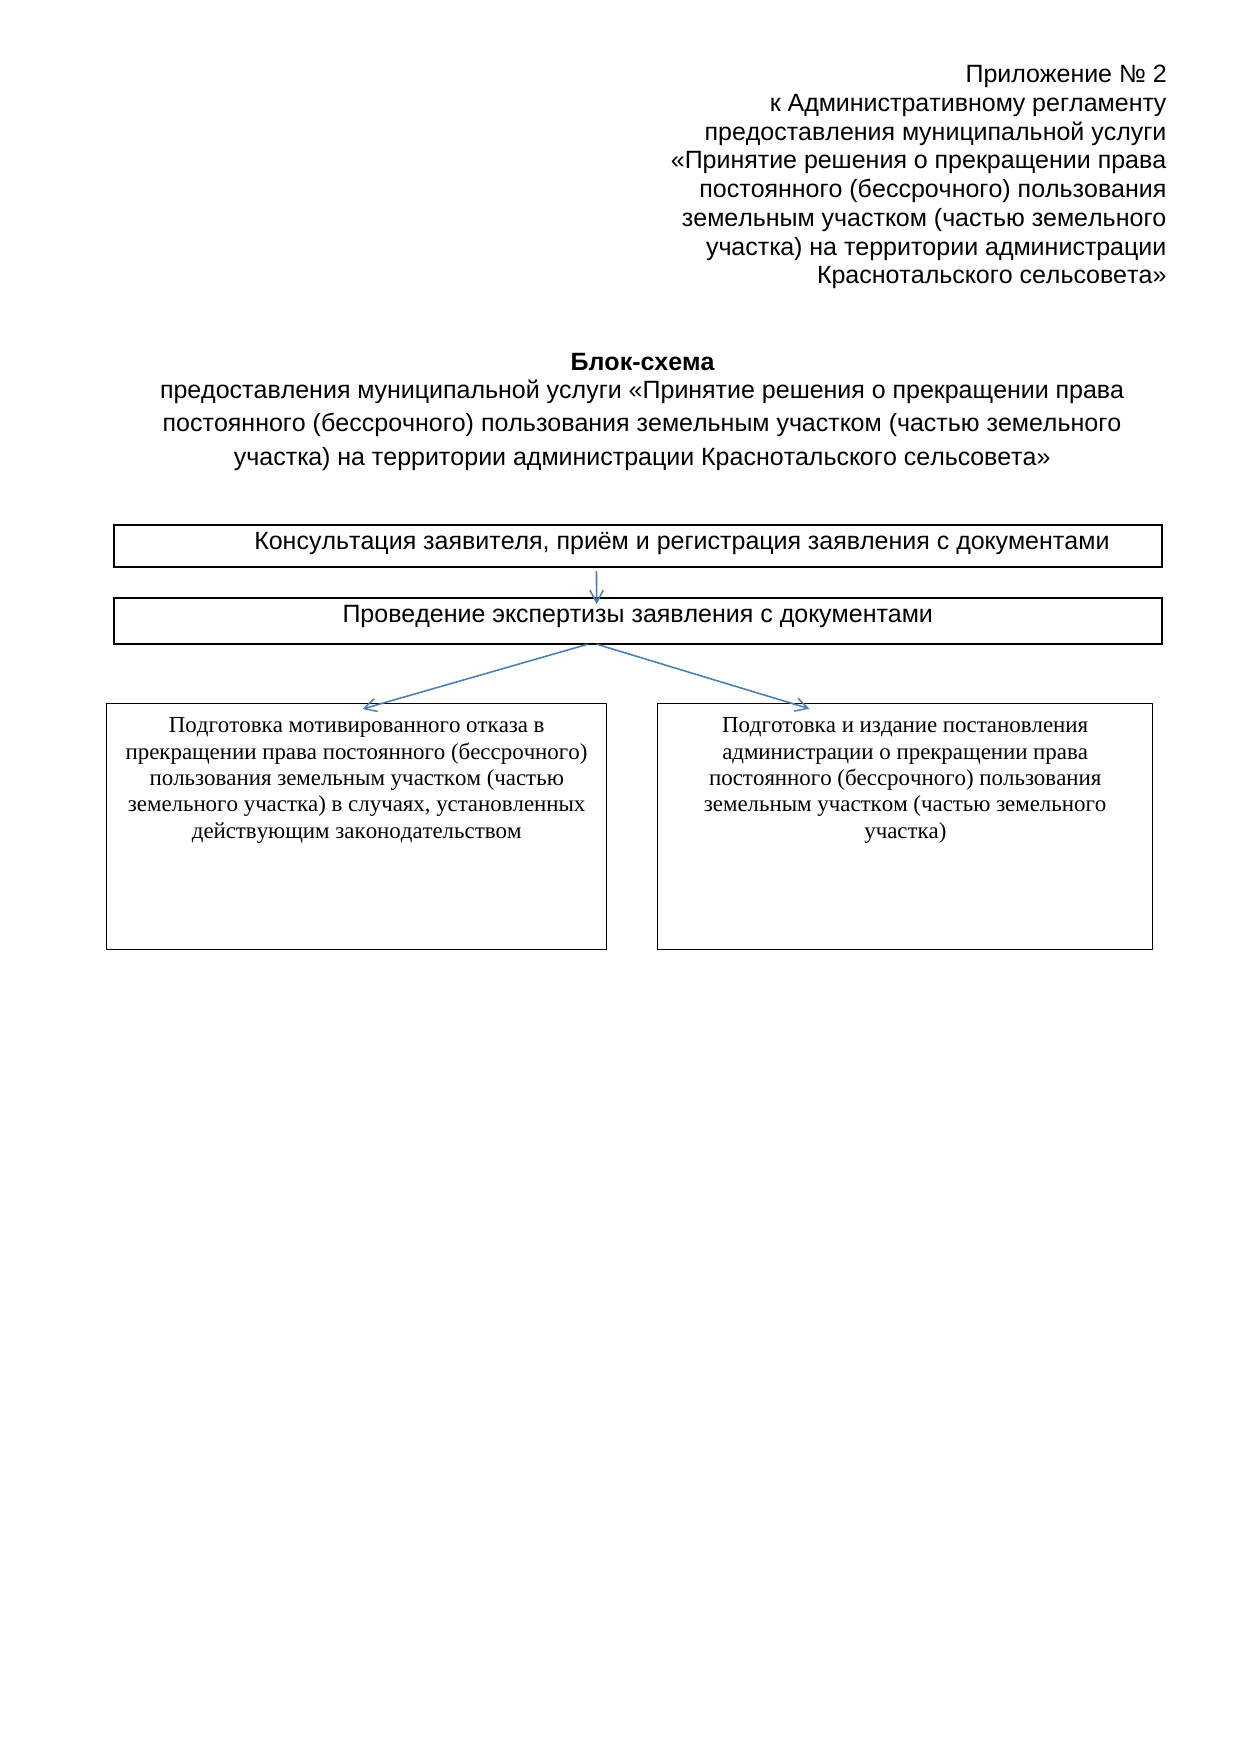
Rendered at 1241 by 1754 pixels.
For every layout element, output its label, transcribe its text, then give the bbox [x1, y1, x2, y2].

text Блок-схема [118, 347, 1167, 375]
table_header Консультация заявителя, приём и регистрация заявления с документами [115, 526, 1161, 566]
text к Административному регламенту предоставления муниципальной услуги «Принятие решения о прекращении права постоянного (бессрочного) пользования земельным участком (частью земельного участка) на территории администрации Краснотальского сельсовета» [620, 88, 1167, 289]
text Приложение № 2 [620, 59, 1167, 88]
table_header Проведение экспертизы заявления с документами [115, 599, 1161, 642]
text предоставления муниципальной услуги «Принятие решения о прекращении права постоянного (бессрочного) пользования земельным участком (частью земельного участка) на территории администрации Краснотальского сельсовета» [118, 375, 1167, 470]
